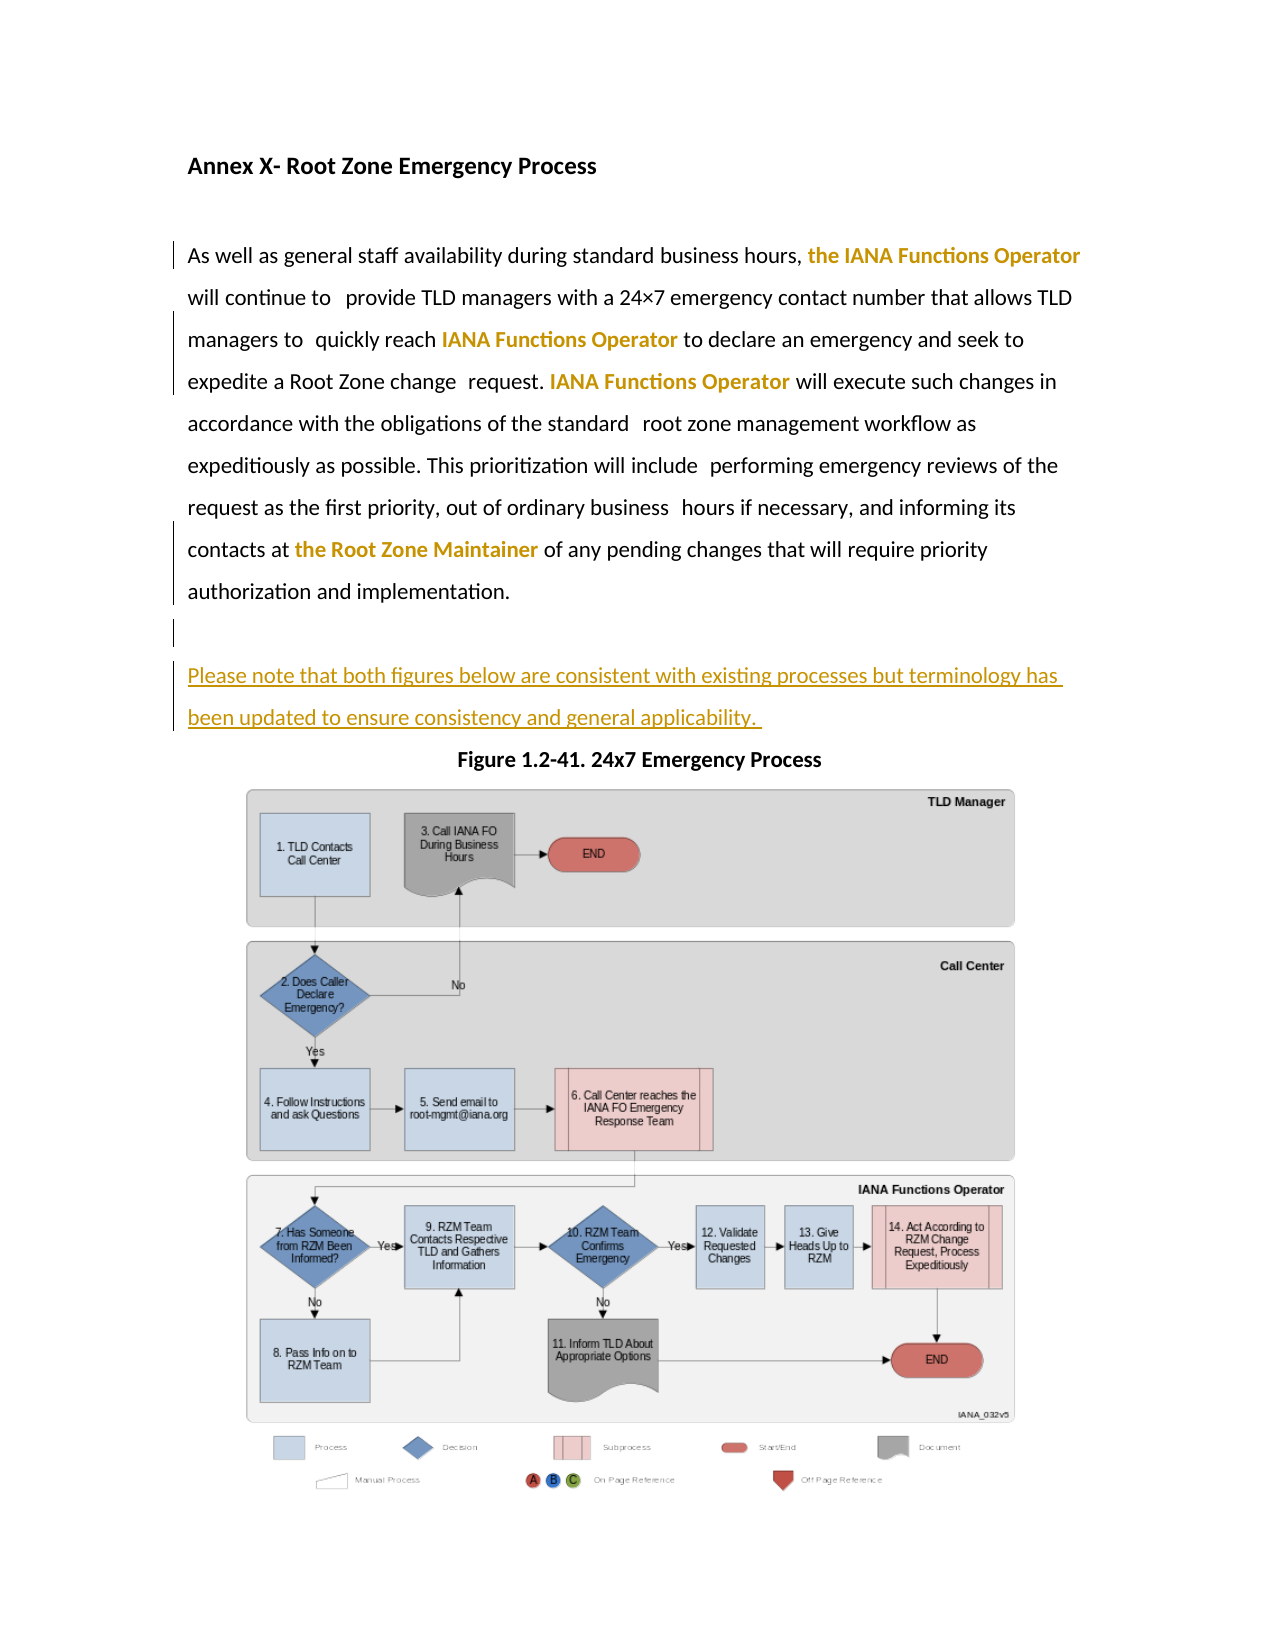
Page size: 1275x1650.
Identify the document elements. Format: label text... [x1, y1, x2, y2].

text As well as general staff availability during standard business hours, the IANA Functions Operator will continue to provide TLD managers with a 24×7 emergency contact number that allows TLD managers to quickly reach IANA Functions Operator to declare an emergency and seek to expedite a Root Zone change request. IANA Functions Operator will execute such changes in accordance with the obligations of the standard root zone management workflow as expeditiously as possible. This prioritization will include performing emergency reviews of the request as the first priority, out of ordinary business hours if necessary, and informing its contacts at the Root Zone Maintainer of any pending changes that will require priority authorization and implementation. [187, 241, 1087, 605]
text Annex X- Root Zone Emergency Process [187, 150, 1087, 181]
subtitle Figure 1.2-41. 24x7 Emergency Process [280, 745, 999, 773]
